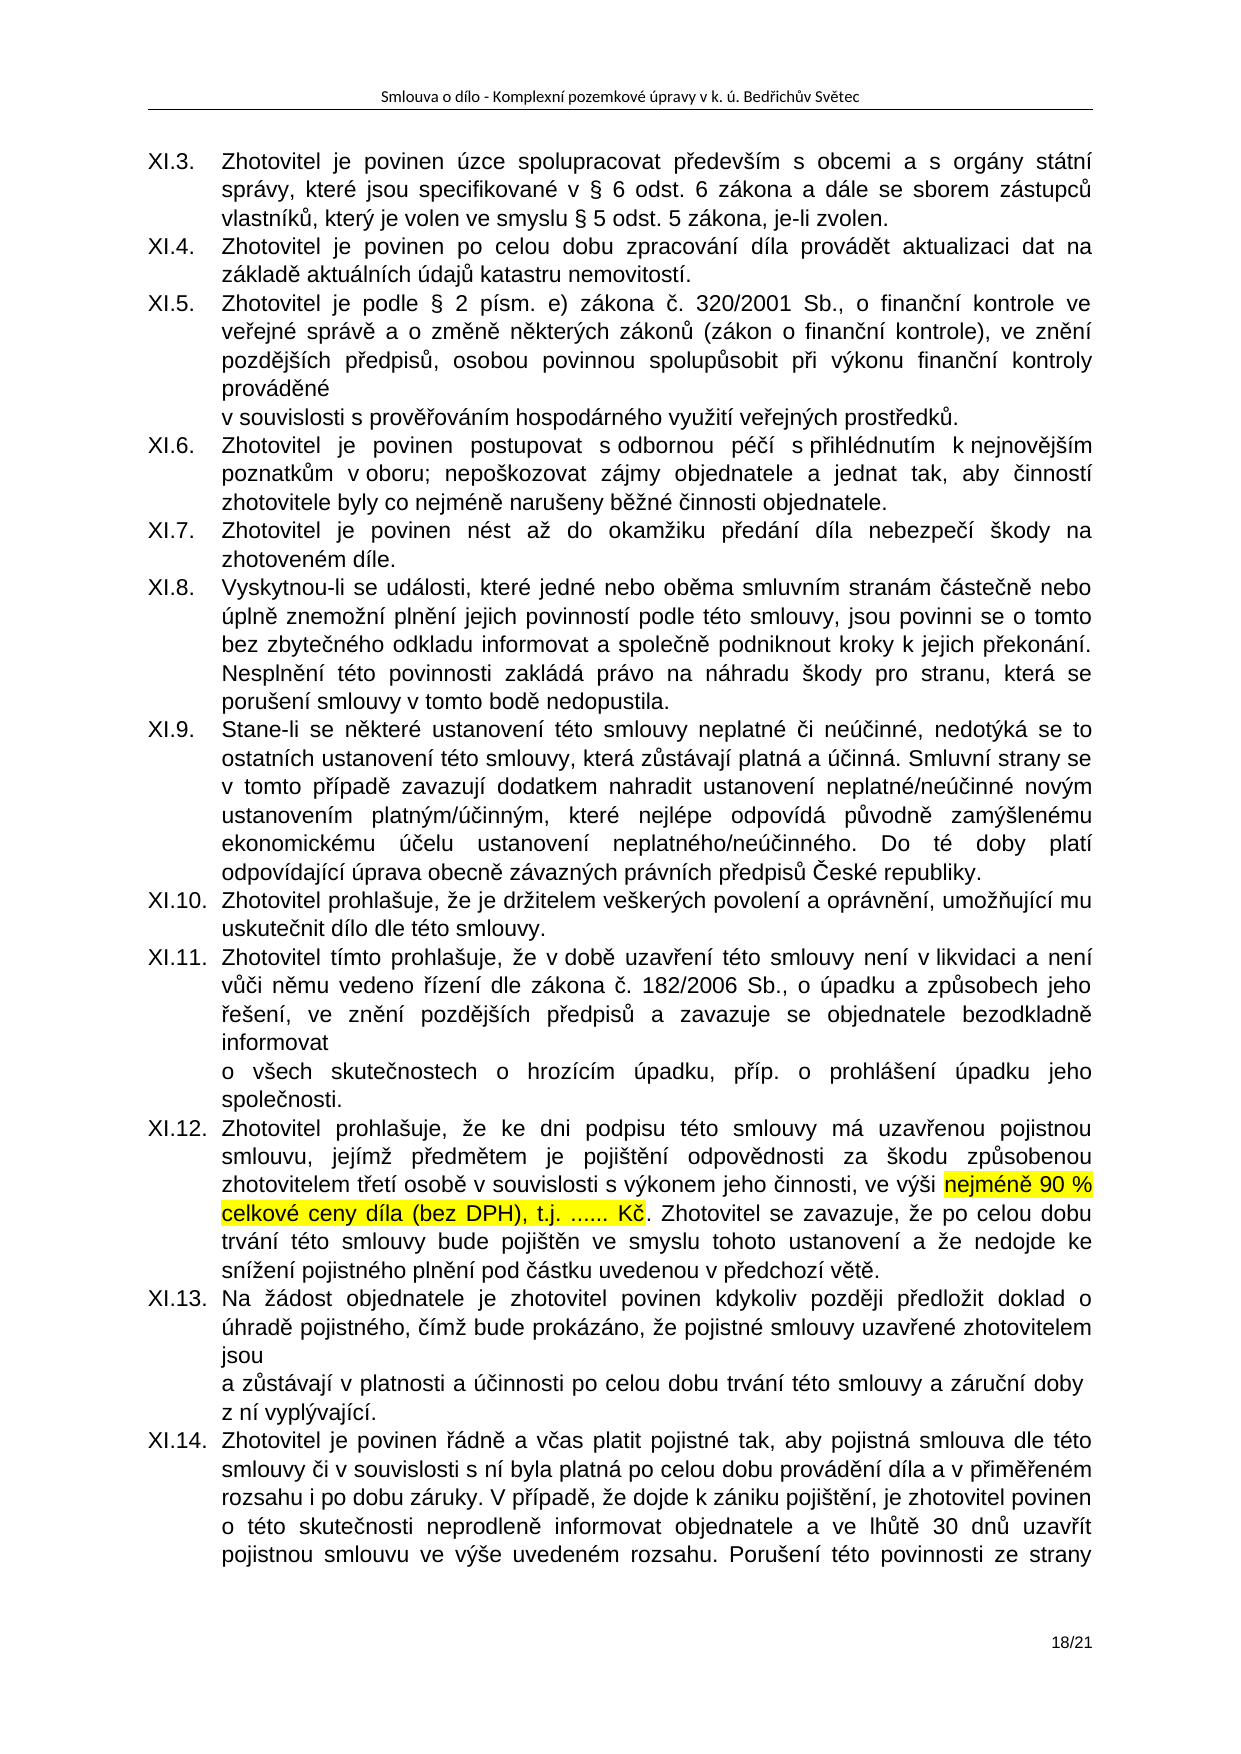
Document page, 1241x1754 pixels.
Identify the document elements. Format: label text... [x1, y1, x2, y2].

list Zhotovitel je povinen postupovat s odbornou péčí s přihlédnutím k nejnovějším poznatkům v oboru; nepoškozovat zájmy objednatele a jednat tak, aby činností zhotovitele byly co nejméně narušeny běžné činnosti objednatele. [148, 432, 1093, 515]
list Zhotovitel prohlašuje, že je držitelem veškerých povolení a oprávnění, umožňující mu uskutečnit dílo dle této smlouvy. [148, 887, 1093, 942]
list Zhotovitel prohlašuje, že ke dni podpisu této smlouvy má uzavřenou pojistnou smlouvu, jejímž předmětem je pojištění odpovědnosti za škodu způsobenou zhotovitelem třetí osobě v souvislosti s výkonem jeho činnosti, ve výši nejméně 90 % celkové ceny díla (bez DPH), t.j. ...... Kč. Zhotovitel se zavazuje, že po celou dobu trvání této smlouvy bude pojištěn ve smyslu tohoto ustanovení a že nedojde ke snížení pojistného plnění pod částku uvedenou v předchozí větě. [148, 1114, 1093, 1283]
list Zhotovitel je povinen po celou dobu zpracování díla provádět aktualizaci dat na základě aktuálních údajů katastru nemovitostí. [148, 233, 1093, 288]
list Zhotovitel je povinen nést až do okamžiku předání díla nebezpečí škody na zhotoveném díle. [148, 517, 1093, 572]
list Stane-li se některé ustanovení této smlouvy neplatné či neúčinné, nedotýká se to ostatních ustanovení této smlouvy, která zůstávají platná a účinná. Smluvní strany se v tomto případě zavazují dodatkem nahradit ustanovení neplatné/neúčinné novým ustanovením platným/účinným, které nejlépe odpovídá původně zamýšlenému ekonomickému účelu ustanovení neplatného/neúčinného. Do té doby platí odpovídající úprava obecně závazných právních předpisů České republiky. [148, 716, 1093, 885]
list Na žádost objednatele je zhotovitel povinen kdykoliv později předložit doklad o úhradě pojistného, čímž bude prokázáno, že pojistné smlouvy uzavřené zhotovitelem jsou a zůstávají v platnosti a účinnosti po celou dobu trvání této smlouvy a záruční doby z ní vyplývající. [148, 1285, 1093, 1425]
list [148, 1427, 1093, 1567]
list Zhotovitel tímto prohlašuje, že v době uzavření této smlouvy není v likvidaci a není vůči němu vedeno řízení dle zákona č. 182/2006 Sb., o úpadku a způsobech jeho řešení, ve znění pozdějších předpisů a zavazuje se objednatele bezodkladně informovat o všech skutečnostech o hrozícím úpadku, příp. o prohlášení úpadku jeho společnosti. [148, 944, 1093, 1112]
list Zhotovitel je podle § 2 písm. e) zákona č. 320/2001 Sb., o finanční kontrole ve veřejné správě a o změně některých zákonů (zákon o finanční kontrole), ve znění pozdějších předpisů, osobou povinnou spolupůsobit při výkonu finanční kontroly prováděné v souvislosti s prověřováním hospodárného využití veřejných prostředků. [148, 290, 1093, 430]
list Zhotovitel je povinen úzce spolupracovat především s obcemi a s orgány státní správy, které jsou specifikované v § 6 odst. 6 zákona a dále se sborem zástupců vlastníků, který je volen ve smyslu § 5 odst. 5 zákona, je-li zvolen. [148, 148, 1093, 231]
list Vyskytnou-li se události, které jedné nebo oběma smluvním stranám částečně nebo úplně znemožní plnění jejich povinností podle této smlouvy, jsou povinni se o tomto bez zbytečného odkladu informovat a společně podniknout kroky k jejich překonání. Nesplnění této povinnosti zakládá právo na náhradu škody pro stranu, která se porušení smlouvy v tomto bodě nedopustila. [148, 574, 1093, 714]
